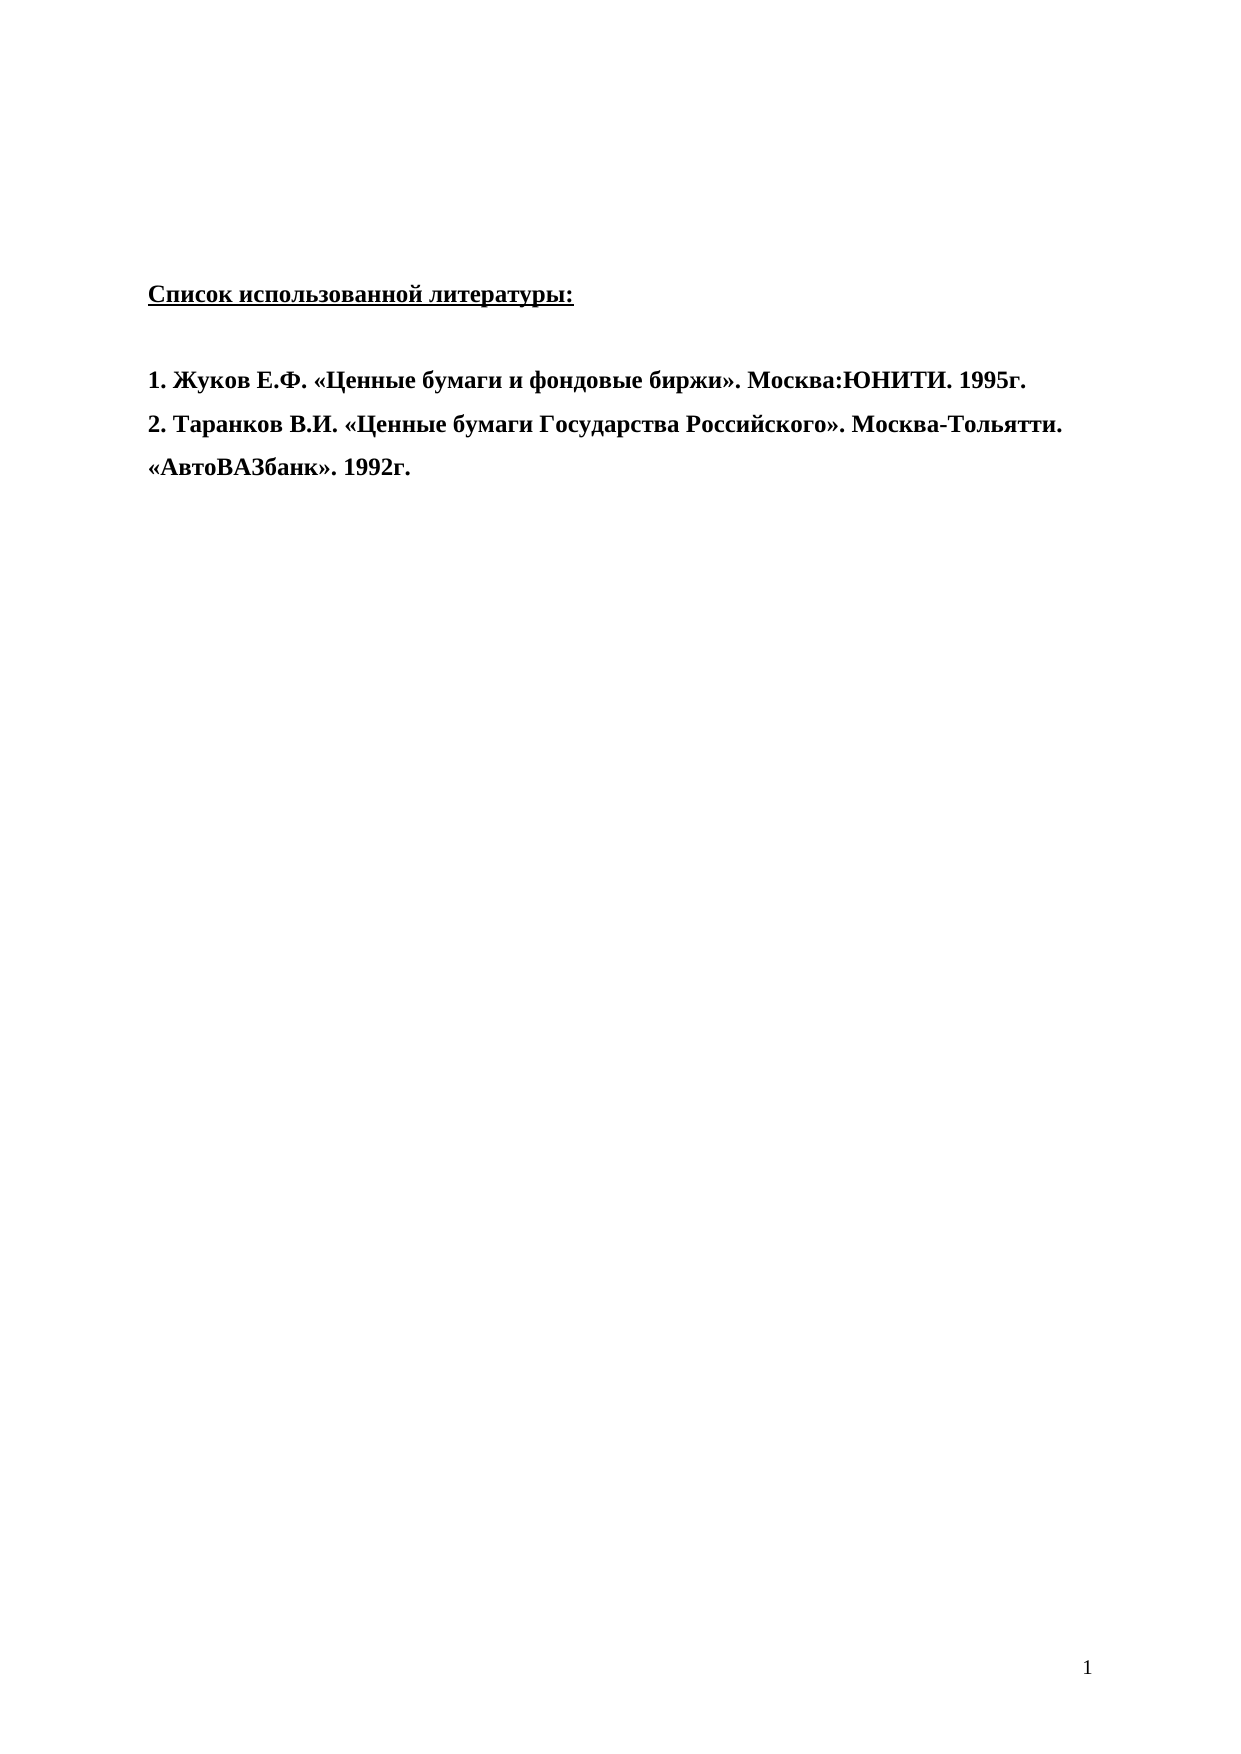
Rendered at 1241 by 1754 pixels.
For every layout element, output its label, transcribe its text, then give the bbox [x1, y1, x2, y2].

text 2. Таранков В.И. «Ценные бумаги Государства Российского». Москва-Тольятти. «АвтоВАЗбанк». 1992г. [148, 409, 1092, 481]
text Список использованной литературы: [148, 279, 1092, 308]
text 1. Жуков Е.Ф. «Ценные бумаги и фондовые биржи». Москва:ЮНИТИ. 1995г. [148, 366, 1092, 394]
